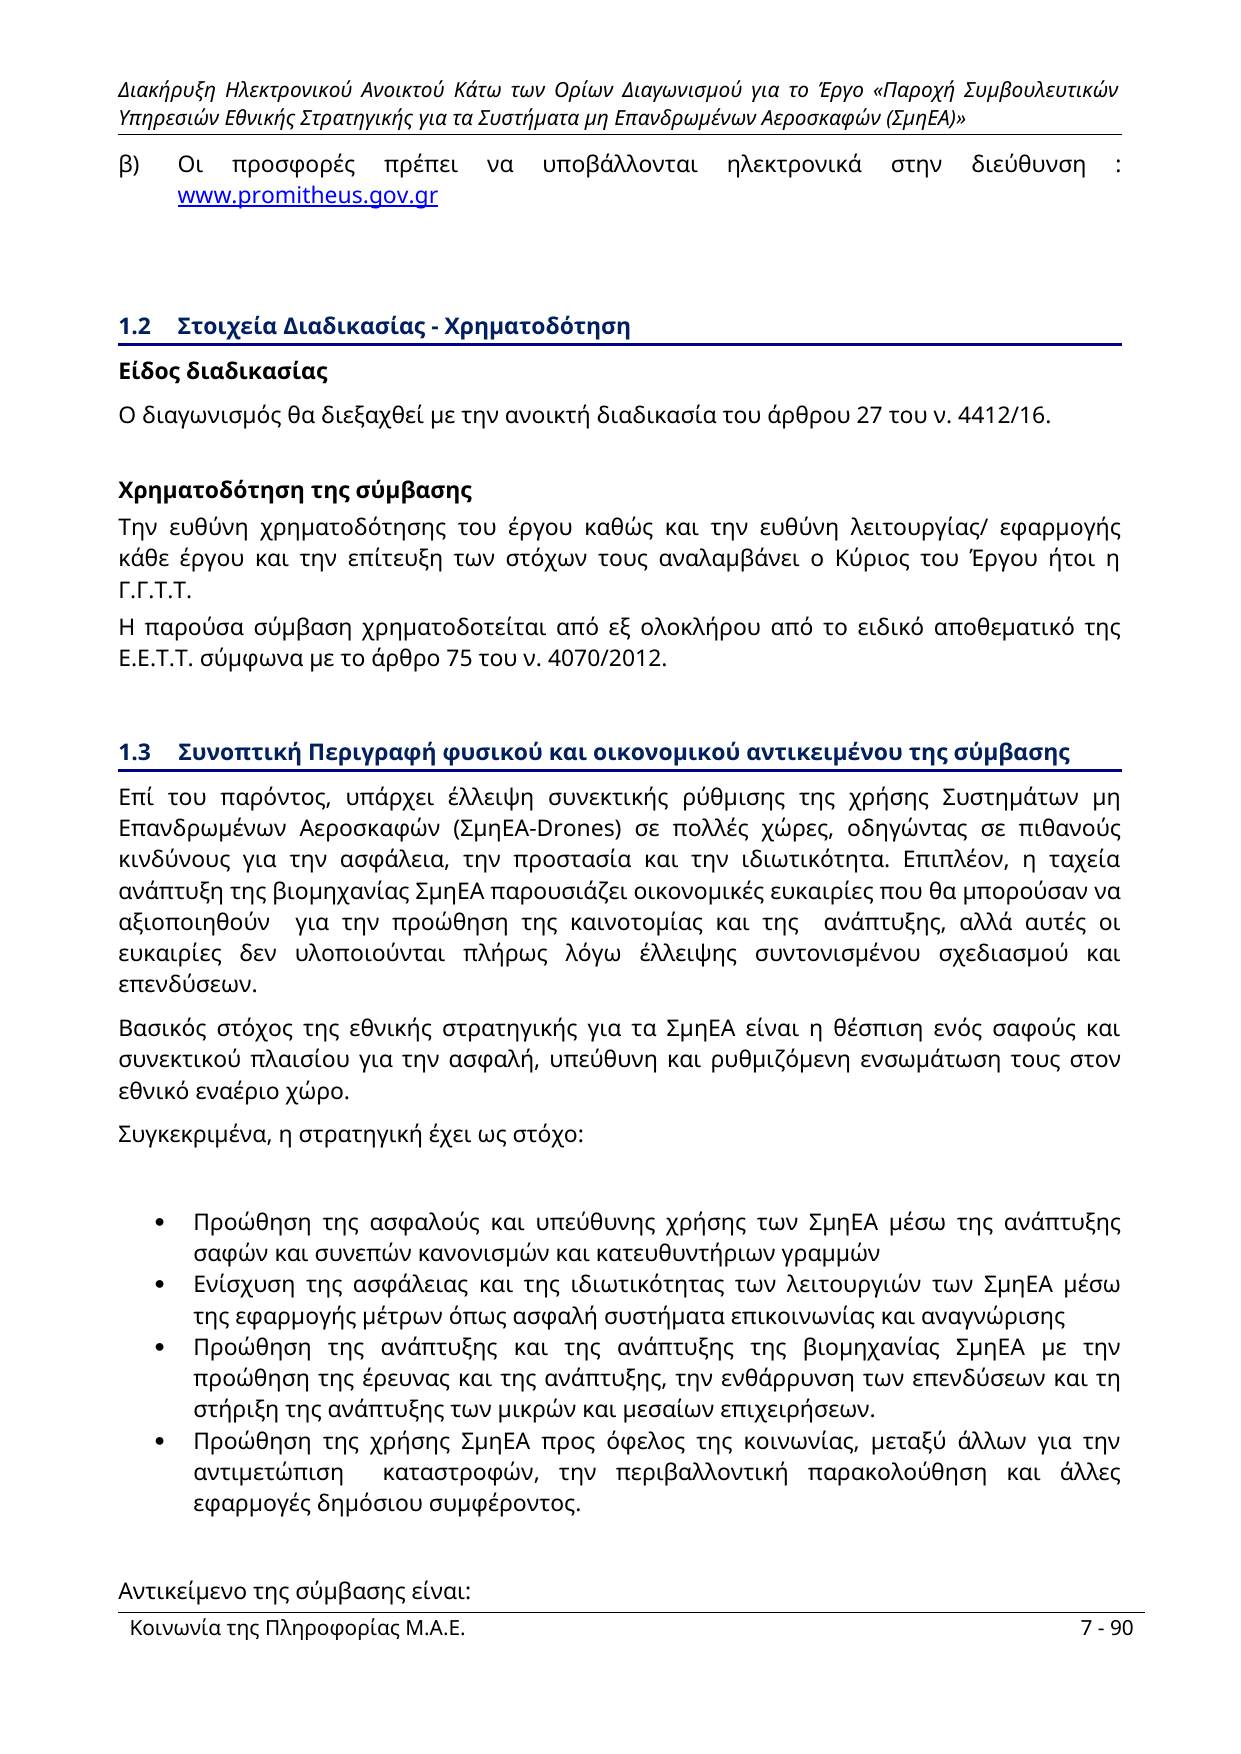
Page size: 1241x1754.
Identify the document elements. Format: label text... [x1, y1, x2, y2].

list Ενίσχυση της ασφάλειας και της ιδιωτικότητας των λειτουργιών των ΣμηΕΑ μέσω της εφαρμογής μέτρων όπως ασφαλή συστήματα επικοινωνίας και αναγνώρισης [156, 1268, 1122, 1331]
subtitle Στοιχεία Διαδικασίας - Χρηματοδότηση [118, 310, 1122, 343]
text β) Οι προσφορές πρέπει να υποβάλλονται ηλεκτρονικά στην διεύθυνση : www.promitheus.gov.gr [118, 147, 1122, 210]
text Η παρούσα σύμβαση χρηματοδοτείται από εξ ολοκλήρου από το ειδικό αποθεματικό της Ε.Ε.Τ.Τ. σύμφωνα με το άρθρο 75 του ν. 4070/2012. [118, 611, 1122, 673]
text Συγκεκριμένα, η στρατηγική έχει ως στόχο: [118, 1118, 1122, 1149]
list Προώθηση της χρήσης ΣμηΕΑ προς όφελος της κοινωνίας, μεταξύ άλλων για την αντιμετώπιση καταστροφών, την περιβαλλοντική παρακολούθηση και άλλες εφαρμογές δημόσιου συμφέροντος. [156, 1424, 1122, 1518]
text Βασικός στόχος της εθνικής στρατηγικής για τα ΣμηΕΑ είναι η θέσπιση ενός σαφούς και συνεκτικού πλαισίου για την ασφαλή, υπεύθυνη και ρυθμιζόμενη ενσωμάτωση τους στον εθνικό εναέριο χώρο. [118, 1012, 1122, 1106]
list Προώθηση της ανάπτυξης και της ανάπτυξης της βιομηχανίας ΣμηΕΑ με την προώθηση της έρευνας και της ανάπτυξης, την ενθάρρυνση των επενδύσεων και τη στήριξη της ανάπτυξης των μικρών και μεσαίων επιχειρήσεων. [156, 1331, 1122, 1424]
text Αντικείμενο της σύμβασης είναι: [118, 1574, 1122, 1606]
text Επί του παρόντος, υπάρχει έλλειψη συνεκτικής ρύθμισης της χρήσης Συστημάτων μη Επανδρωμένων Αεροσκαφών (ΣμηΕΑ-Drones) σε πολλές χώρες, οδηγώντας σε πιθανούς κινδύνους για την ασφάλεια, την προστασία και την ιδιωτικότητα. Επιπλέον, η ταχεία ανάπτυξη της βιομηχανίας ΣμηΕΑ παρουσιάζει οικονομικές ευκαιρίες που θα μπορούσαν να αξιοποιηθούν για την προώθηση της καινοτομίας και της ανάπτυξης, αλλά αυτές οι ευκαιρίες δεν υλοποιούνται πλήρως λόγω έλλειψης συντονισμένου σχεδιασμού και επενδύσεων. [118, 781, 1122, 999]
text Χρηματοδότηση της σύμβασης [118, 473, 1122, 505]
text Την ευθύνη χρηματοδότησης του έργου καθώς και την ευθύνη λειτουργίας/ εφαρμογής κάθε έργου και την επίτευξη των στόχων τους αναλαμβάνει ο Κύριος του Έργου ήτοι η Γ.Γ.Τ.Τ. [118, 511, 1122, 605]
list Προώθηση της ασφαλούς και υπεύθυνης χρήσης των ΣμηΕΑ μέσω της ανάπτυξης σαφών και συνεπών κανονισμών και κατευθυντήριων γραμμών [156, 1206, 1122, 1268]
text Είδος διαδικασίας [118, 355, 1122, 386]
subtitle Συνοπτική Περιγραφή φυσικού και οικονομικού αντικειμένου της σύμβασης [118, 736, 1122, 769]
text Ο διαγωνισμός θα διεξαχθεί με την ανοικτή διαδικασία του άρθρου 27 του ν. 4412/16. [118, 398, 1122, 430]
